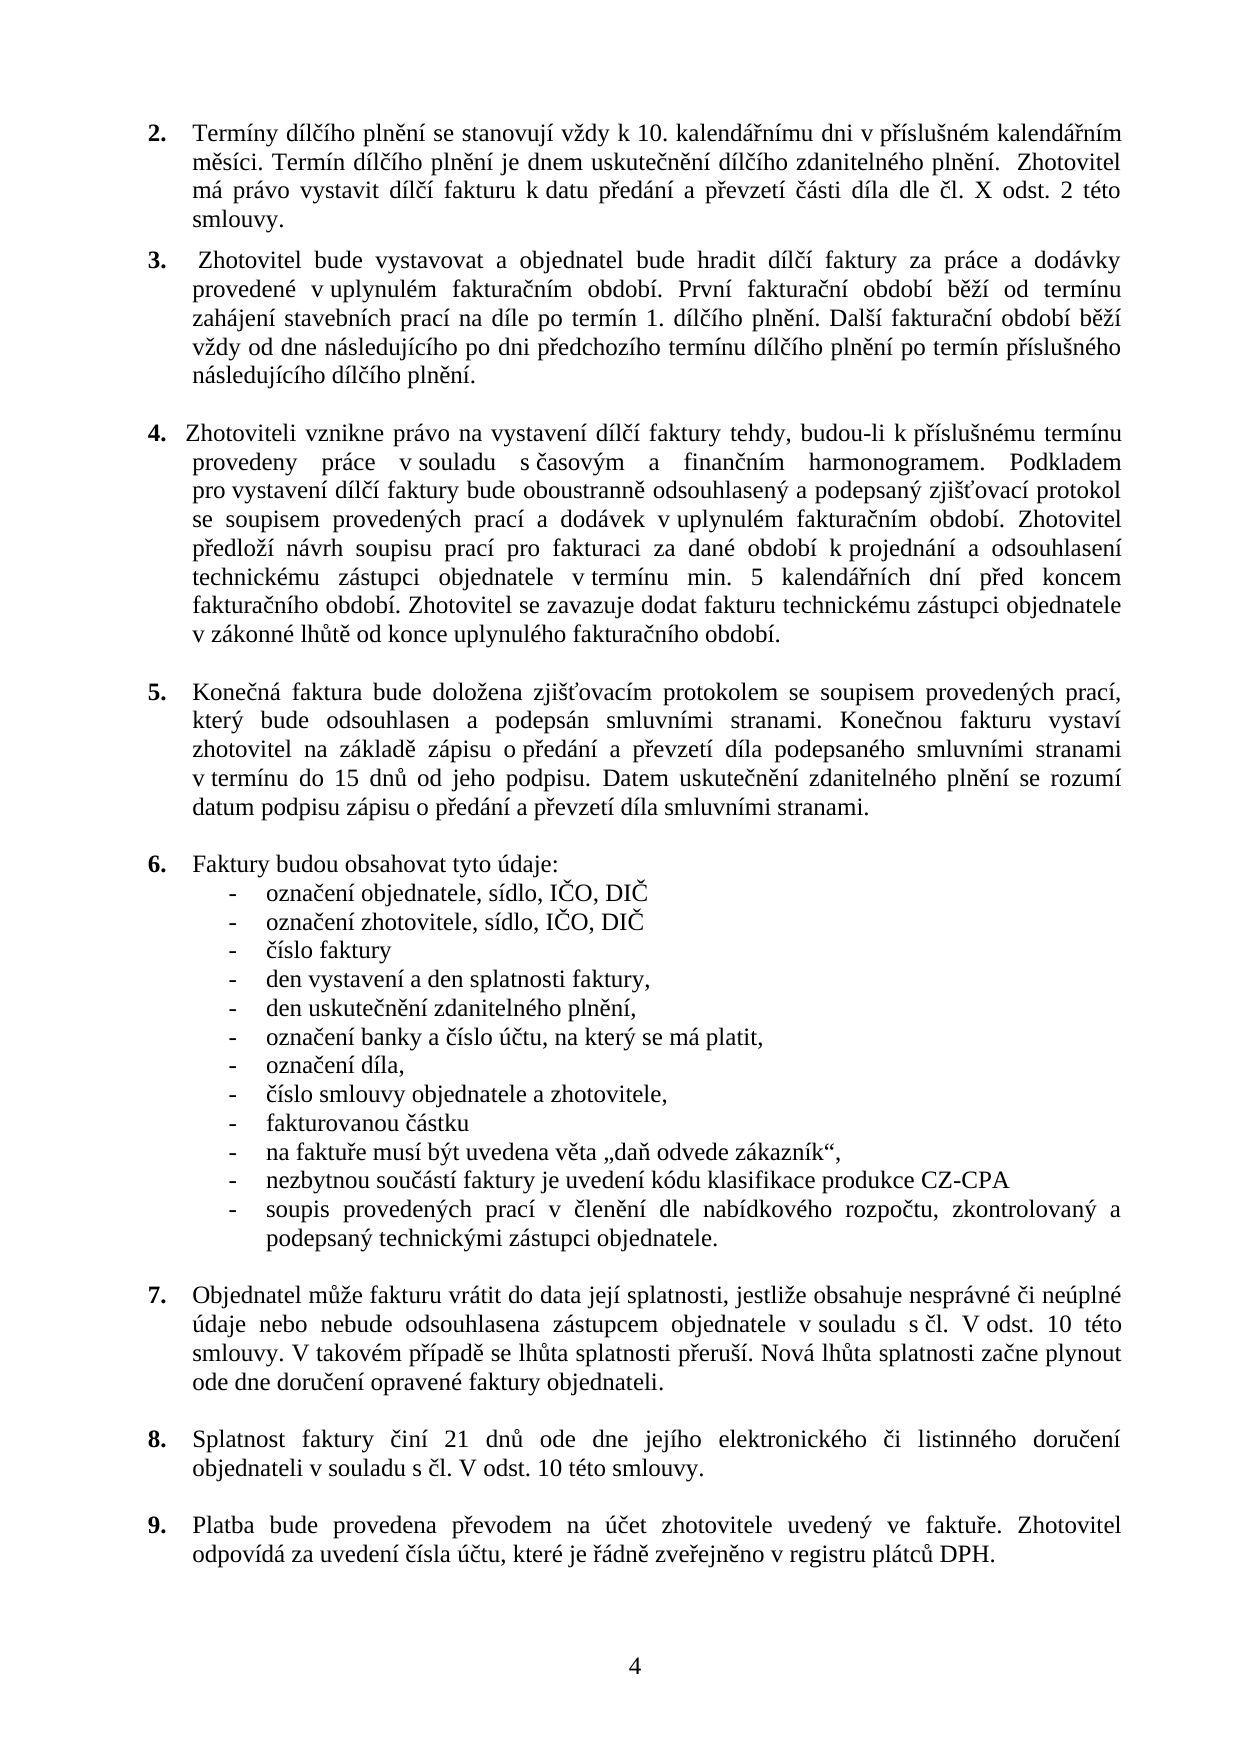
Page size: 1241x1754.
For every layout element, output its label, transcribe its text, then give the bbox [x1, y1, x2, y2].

list fakturovanou částku [228, 1108, 1122, 1137]
list Konečná faktura bude doložena zjišťovacím protokolem se soupisem provedených prací, který bude odsouhlasen a podepsán smluvními stranami. Konečnou fakturu vystaví zhotovitel na základě zápisu o předání a převzetí díla podepsaného smluvními stranami v termínu do 15 dnů od jeho podpisu. Datem uskutečnění zdanitelného plnění se rozumí datum podpisu zápisu o předání a převzetí díla smluvními stranami. [148, 677, 1122, 821]
list označení banky a číslo účtu, na který se má platit, [228, 1022, 1122, 1051]
list Zhotoviteli vznikne právo na vystavení dílčí faktury tehdy, budou-li k příslušnému termínu provedeny práce v souladu s časovým a finančním harmonogramem. Podkladem pro vystavení dílčí faktury bude oboustranně odsouhlasený a podepsaný zjišťovací protokol se soupisem provedených prací a dodávek v uplynulém fakturačním období. Zhotovitel předloží návrh soupisu prací pro fakturaci za dané období k projednání a odsouhlasení technickému zástupci objednatele v termínu min. 5 kalendářních dní před koncem fakturačního období. Zhotovitel se zavazuje dodat fakturu technickému zástupci objednatele v zákonné lhůtě od konce uplynulého fakturačního období. [148, 418, 1122, 648]
list Termíny dílčího plnění se stanovují vždy k 10. kalendářnímu dni v příslušném kalendářním měsíci. Termín dílčího plnění je dnem uskutečnění dílčího zdanitelného plnění. Zhotovitel má právo vystavit dílčí fakturu k datu předání a převzetí části díla dle čl. X odst. 2 této smlouvy. [148, 118, 1122, 233]
list Splatnost faktury činí 21 dnů ode dne jejího elektronického či listinného doručení objednateli v souladu s čl. V odst. 10 této smlouvy. [148, 1424, 1122, 1482]
list soupis provedených prací v členění dle nabídkového rozpočtu, zkontrolovaný a podepsaný technickými zástupci objednatele. [228, 1194, 1122, 1252]
list Faktury budou obsahovat tyto údaje: [148, 849, 1122, 878]
list označení objednatele, sídlo, IČO, DIČ [228, 878, 1122, 907]
list den vystavení a den splatnosti faktury, [228, 964, 1122, 993]
list označení zhotovitele, sídlo, IČO, DIČ [228, 907, 1122, 936]
list označení díla, [228, 1051, 1122, 1079]
list číslo smlouvy objednatele a zhotovitele, [228, 1079, 1122, 1108]
list na faktuře musí být uvedena věta „daň odvede zákazník“, [228, 1137, 1122, 1166]
list nezbytnou součástí faktury je uvedení kódu klasifikace produkce CZ-CPA [228, 1166, 1122, 1194]
list Platba bude provedena převodem na účet zhotovitele uvedený ve faktuře. Zhotovitel odpovídá za uvedení čísla účtu, které je řádně zveřejněno v registru plátců DPH. [148, 1511, 1122, 1568]
list den uskutečnění zdanitelného plnění, [228, 993, 1122, 1022]
list Zhotovitel bude vystavovat a objednatel bude hradit dílčí faktury za práce a dodávky provedené v uplynulém fakturačním období. První fakturační období běží od termínu zahájení stavebních prací na díle po termín 1. dílčího plnění. Další fakturační období běží vždy od dne následujícího po dni předchozího termínu dílčího plnění po termín příslušného následujícího dílčího plnění. [148, 246, 1122, 389]
list číslo faktury [228, 936, 1122, 964]
list Objednatel může fakturu vrátit do data její splatnosti, jestliže obsahuje nesprávné či neúplné údaje nebo nebude odsouhlasena zástupcem objednatele v souladu s čl. V odst. 10 této smlouvy. V takovém případě se lhůta splatnosti přeruší. Nová lhůta splatnosti začne plynout ode dne doručení opravené faktury objednateli. [148, 1281, 1122, 1396]
